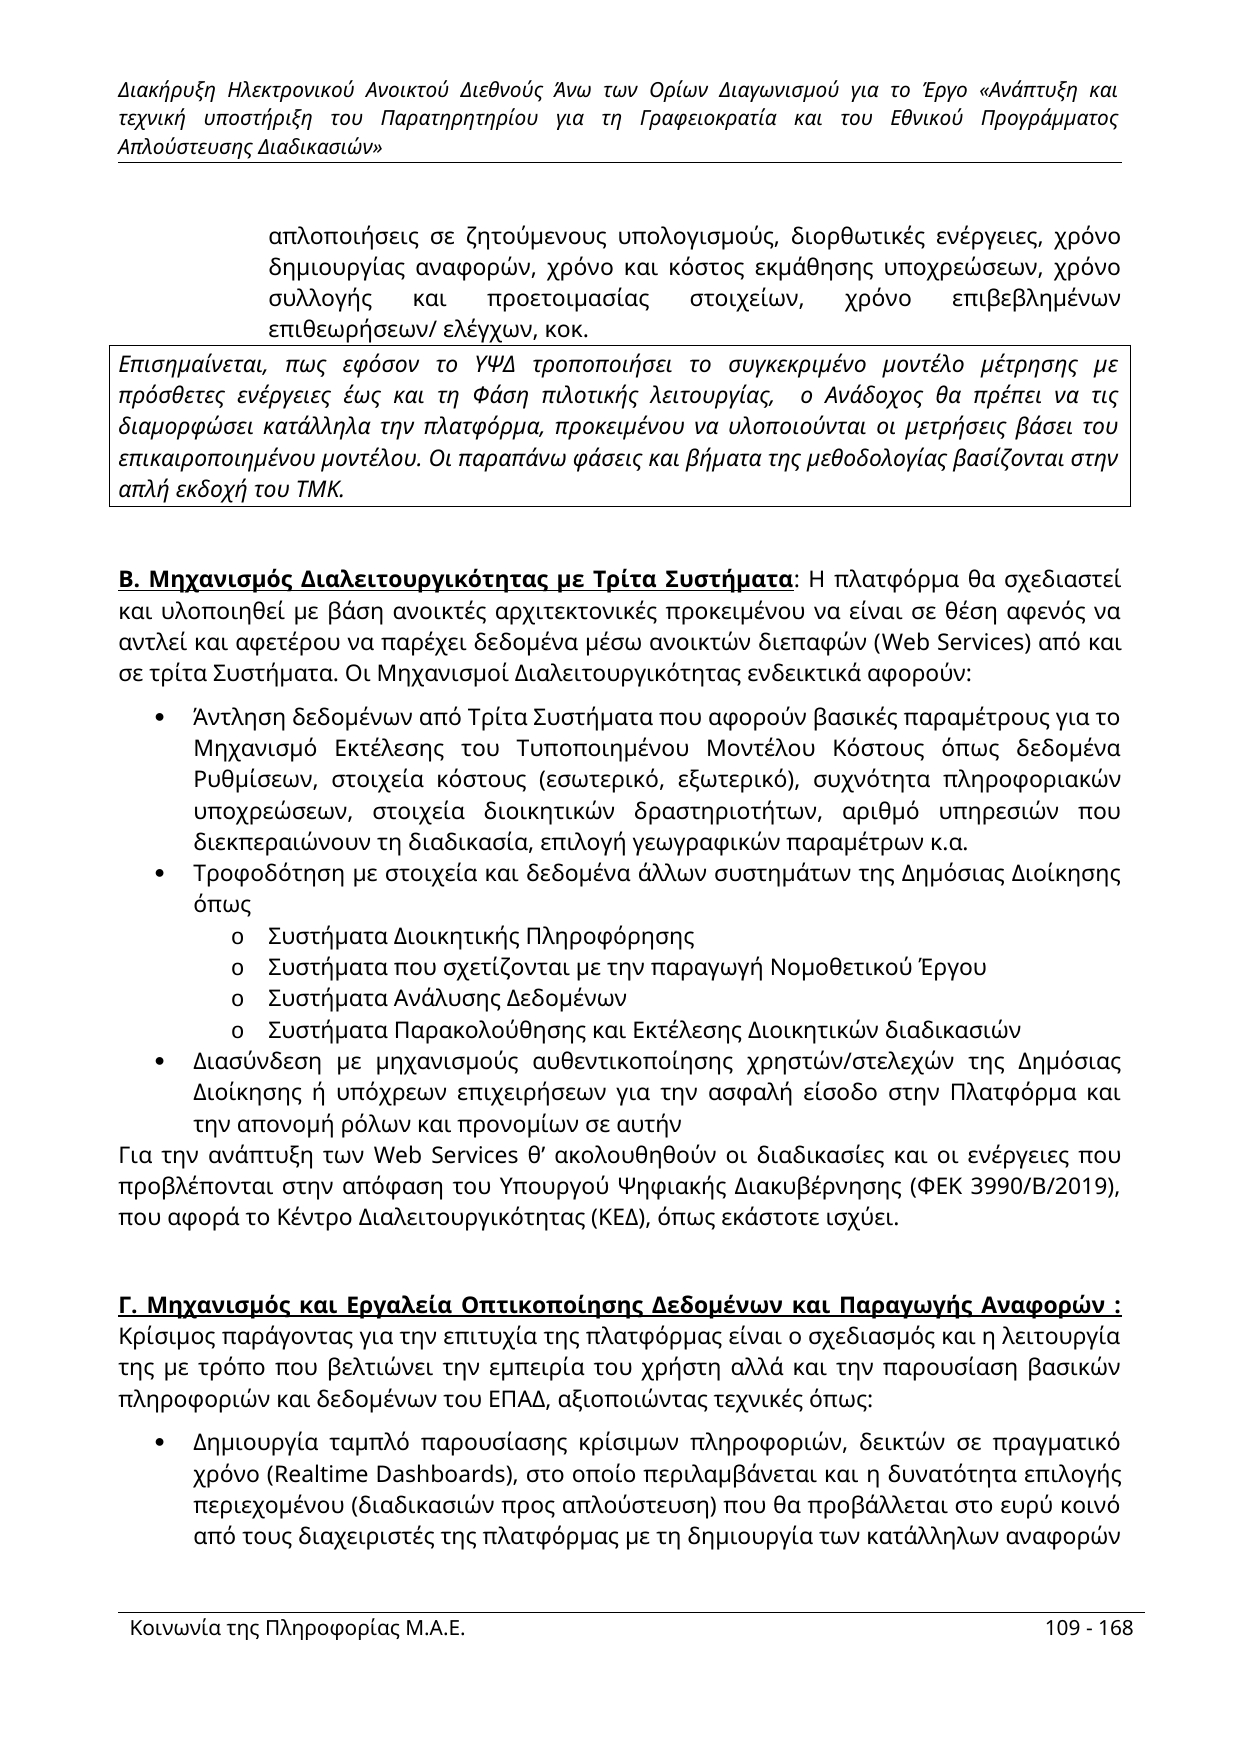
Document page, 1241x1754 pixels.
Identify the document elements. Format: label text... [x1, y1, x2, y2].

list Συστήματα Διοικητικής Πληροφόρησης [231, 920, 1122, 951]
text Επισημαίνεται, πως εφόσον το ΥΨΔ τροποποιήσει το συγκεκριμένο μοντέλο μέτρησης με πρόσθετες ενέργειες έως και τη Φάση πιλοτικής λειτουργίας, ο Ανάδοχος θα πρέπει να τις διαμορφώσει κατάλληλα την πλατφόρμα, προκειμένου να υλοποιούνται οι μετρήσεις βάσει του επικαιροποιημένου μοντέλου. Οι παραπάνω φάσεις και βήματα της μεθοδολογίας βασίζονται στην απλή εκδοχή του ΤΜΚ. [110, 346, 1130, 506]
list Συστήματα Ανάλυσης Δεδομένων [231, 982, 1122, 1014]
list Συστήματα Παρακολούθησης και Εκτέλεσης Διοικητικών διαδικασιών [231, 1014, 1122, 1045]
list Συστήματα που σχετίζονται με την παραγωγή Νομοθετικού Έργου [231, 951, 1122, 982]
text Β. Μηχανισμός Διαλειτουργικότητας με Τρίτα Συστήματα: Η πλατφόρμα θα σχεδιαστεί και υλοποιηθεί με βάση ανοικτές αρχιτεκτονικές προκειμένου να είναι σε θέση αφενός να αντλεί και αφετέρου να παρέχει δεδομένα μέσω ανοικτών διεπαφών (Web Services) από και σε τρίτα Συστήματα. Οι Μηχανισμοί Διαλειτουργικότητας ενδεικτικά αφορούν: [118, 563, 1122, 688]
text Γ. Μηχανισμός και Εργαλεία Οπτικοποίησης Δεδομένων και Παραγωγής Αναφορών : Κρίσιμος παράγοντας για την επιτυχία της πλατφόρμας είναι ο σχεδιασμός και η λειτουργία της με τρόπο που βελτιώνει την εμπειρία του χρήστη αλλά και την παρουσίαση βασικών πληροφοριών και δεδομένων του ΕΠΑΔ, αξιοποιώντας τεχνικές όπως: [118, 1289, 1122, 1315]
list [231, 220, 1122, 345]
text Γ. Μηχανισμός και Εργαλεία Οπτικοποίησης Δεδομένων και Παραγωγής Αναφορών : Κρίσιμος παράγοντας για την επιτυχία της πλατφόρμας είναι ο σχεδιασμός και η λειτουργία της με τρόπο που βελτιώνει την εμπειρία του χρήστη αλλά και την παρουσίαση βασικών πληροφοριών και δεδομένων του ΕΠΑΔ, αξιοποιώντας τεχνικές όπως: [118, 1317, 1122, 1414]
list Διασύνδεση με μηχανισμούς αυθεντικοποίησης χρηστών/στελεχών της Δημόσιας Διοίκησης ή υπόχρεων επιχειρήσεων για την ασφαλή είσοδο στην Πλατφόρμα και την απονομή ρόλων και προνομίων σε αυτήν [156, 1045, 1122, 1139]
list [156, 1426, 1122, 1551]
list Άντληση δεδομένων από Τρίτα Συστήματα που αφορούν βασικές παραμέτρους για το Μηχανισμό Εκτέλεσης του Τυποποιημένου Μοντέλου Κόστους όπως δεδομένα Ρυθμίσεων, στοιχεία κόστους (εσωτερικό, εξωτερικό), συχνότητα πληροφοριακών υποχρεώσεων, στοιχεία διοικητικών δραστηριοτήτων, αριθμό υπηρεσιών που διεκπεραιώνουν τη διαδικασία, επιλογή γεωγραφικών παραμέτρων κ.α. [156, 701, 1122, 857]
list Τροφοδότηση με στοιχεία και δεδομένα άλλων συστημάτων της Δημόσιας Διοίκησης όπως [156, 857, 1122, 920]
text Για την ανάπτυξη των Web Services θ’ ακολουθηθούν οι διαδικασίες και οι ενέργειες που προβλέπονται στην απόφαση του Υπουργού Ψηφιακής Διακυβέρνησης (ΦΕΚ 3990/Β/2019), που αφορά το Κέντρο Διαλειτουργικότητας (ΚΕΔ), όπως εκάστοτε ισχύει. [118, 1139, 1122, 1233]
